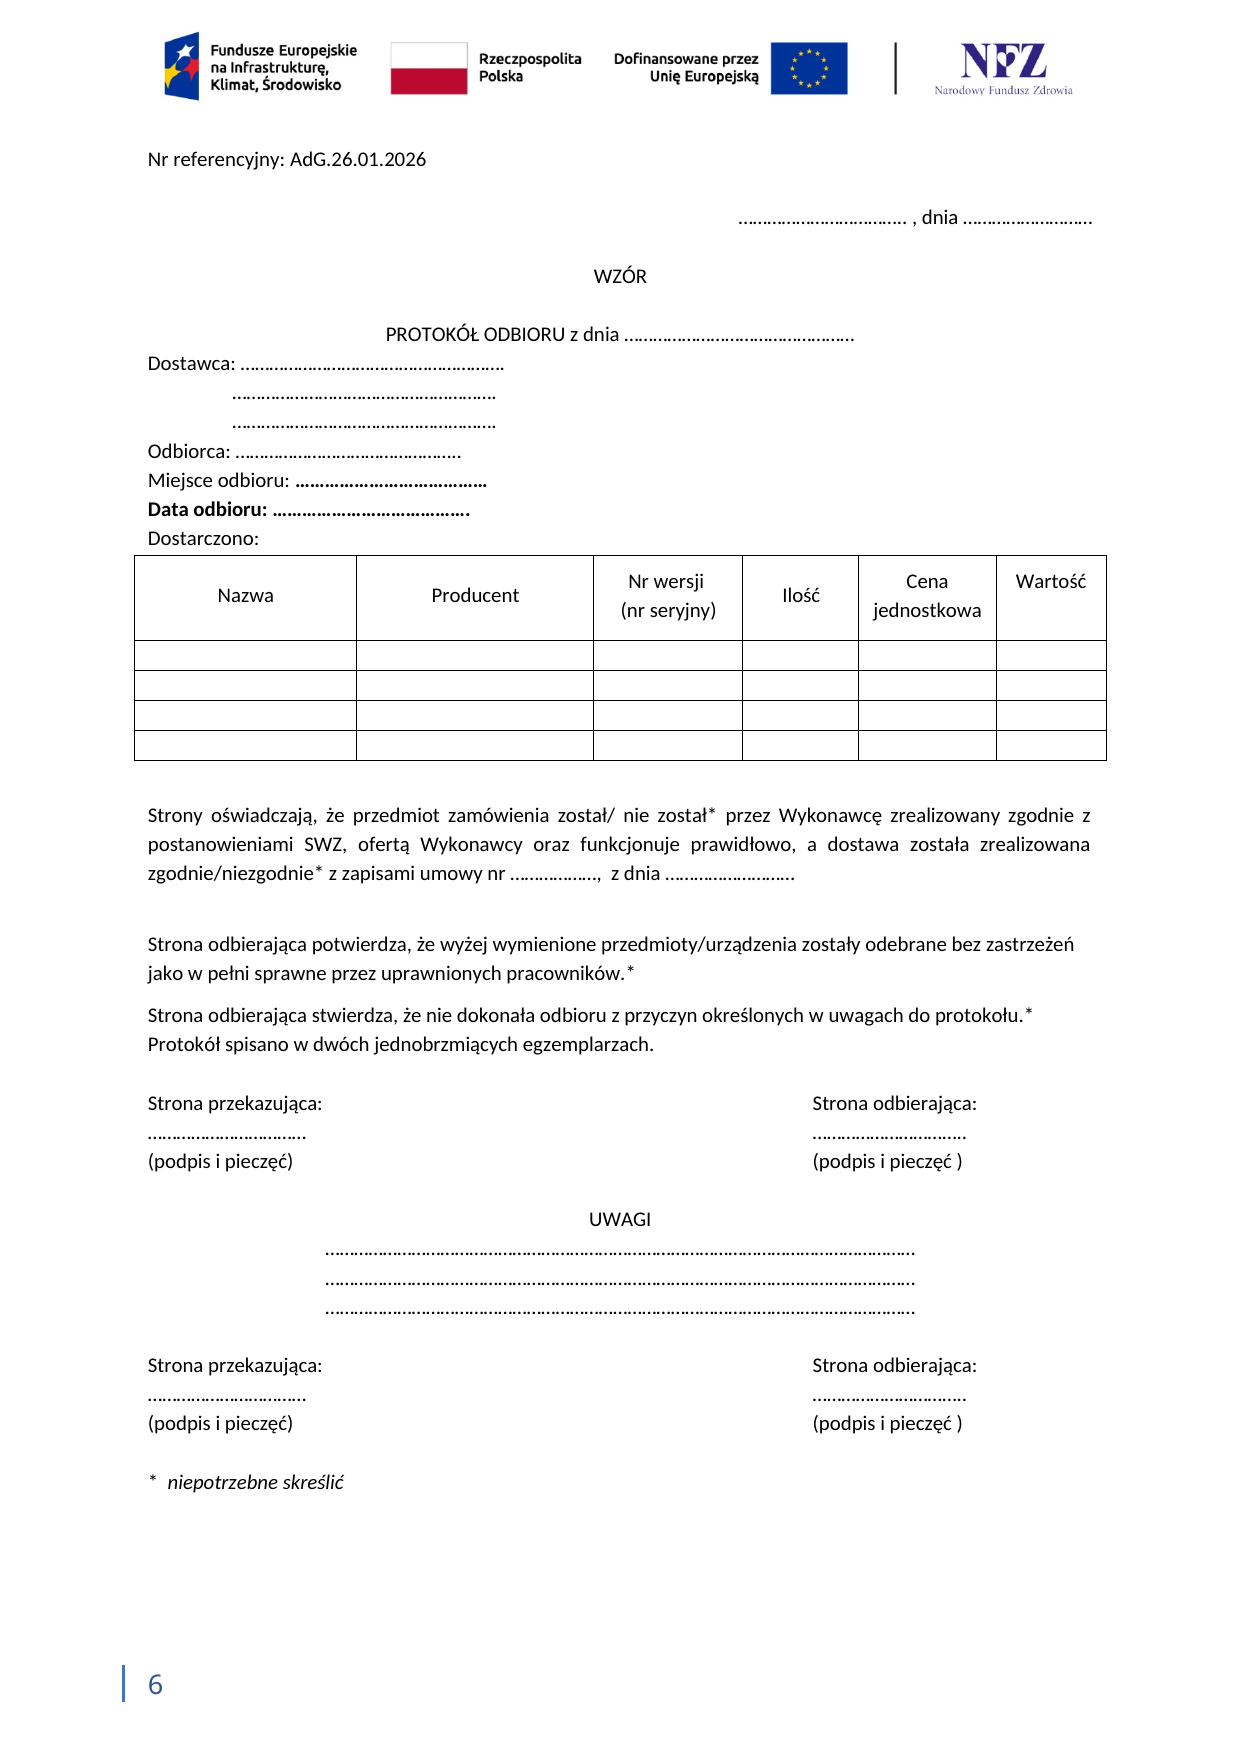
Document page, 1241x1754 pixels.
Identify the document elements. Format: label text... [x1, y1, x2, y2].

table_cell [135, 731, 356, 759]
table_cell [997, 641, 1106, 669]
table_cell [135, 671, 356, 699]
text (podpis i pieczęć) (podpis i pieczęć ) [148, 1148, 1092, 1173]
table_header Producent [357, 556, 593, 639]
table_header Nr wersji (nr seryjny) [594, 556, 742, 639]
table_header Cena jednostkowa [859, 556, 996, 639]
table_header Ilość [743, 556, 858, 639]
table_cell [743, 701, 858, 729]
table_cell [594, 731, 742, 759]
table_cell [357, 701, 593, 729]
picture [147, 14, 1093, 118]
table_cell [859, 731, 996, 759]
text Strona odbierająca potwierdza, że wyżej wymienione przedmioty/urządzenia zostały odebrane bez zastrzeżeń jako w pełni sprawne przez uprawnionych pracowników.* [148, 931, 1092, 986]
text Dostarczono: [148, 525, 1092, 551]
text …………………………….. , dnia ……………………… [148, 204, 1092, 230]
table_header Nazwa [135, 556, 356, 639]
table_cell [997, 731, 1106, 759]
table_cell [357, 731, 593, 759]
table_header Wartość [997, 556, 1106, 639]
table_cell [357, 641, 593, 669]
text ………………………………………………. [148, 379, 1092, 405]
table_cell [135, 641, 356, 669]
text WZÓR [148, 263, 1092, 288]
table_cell [997, 671, 1106, 699]
text Strona odbierająca stwierdza, że nie dokonała odbioru z przyczyn określonych w uwagach do protokołu.* [148, 1002, 1092, 1028]
table_cell [859, 641, 996, 669]
table_cell [743, 641, 858, 669]
table_cell [594, 641, 742, 669]
text Strony oświadczają, że przedmiot zamówienia został/ nie został* przez Wykonawcę zrealizowany zgodnie z postanowieniami SWZ, ofertą Wykonawcy oraz funkcjonuje prawidłowo, a dostawa została zrealizowana zgodnie/niezgodnie* z zapisami umowy nr ………………, z dnia ……………………… [148, 802, 1092, 886]
table_cell [594, 671, 742, 699]
text ………………………………………………. [148, 409, 1092, 434]
text (podpis i pieczęć) (podpis i pieczęć ) [148, 1411, 1092, 1436]
table_cell [135, 701, 356, 729]
text Dostawca: ………………………………………………. [148, 350, 1092, 376]
text …………………………… ………………………….. [148, 1119, 1092, 1144]
text …………………………… ………………………….. [148, 1381, 1092, 1407]
table_cell [594, 701, 742, 729]
table_cell [743, 731, 858, 759]
table_cell [357, 671, 593, 699]
text Data odbioru: …………………………………. [148, 496, 1092, 522]
text Odbiorca: ……………………………………….. [148, 438, 1092, 463]
text PROTOKÓŁ ODBIORU z dnia ………………………………………… [148, 321, 1092, 347]
text UWAGI [148, 1206, 1092, 1232]
text …………………………………………………………………………………………………………… [148, 1294, 1092, 1319]
table_cell [859, 671, 996, 699]
table_cell [859, 701, 996, 729]
text Miejsce odbioru: ………………………………… [148, 467, 1092, 492]
text …………………………………………………………………………………………………………… [148, 1265, 1092, 1290]
text * niepotrzebne skreślić [148, 1469, 1092, 1494]
text Strona przekazująca: Strona odbierająca: [148, 1352, 1092, 1378]
table_cell [997, 701, 1106, 729]
text Protokół spisano w dwóch jednobrzmiących egzemplarzach. [148, 1031, 1092, 1057]
text …………………………………………………………………………………………………………… [148, 1236, 1092, 1261]
table_cell [743, 671, 858, 699]
text Strona przekazująca: Strona odbierająca: [148, 1090, 1092, 1115]
